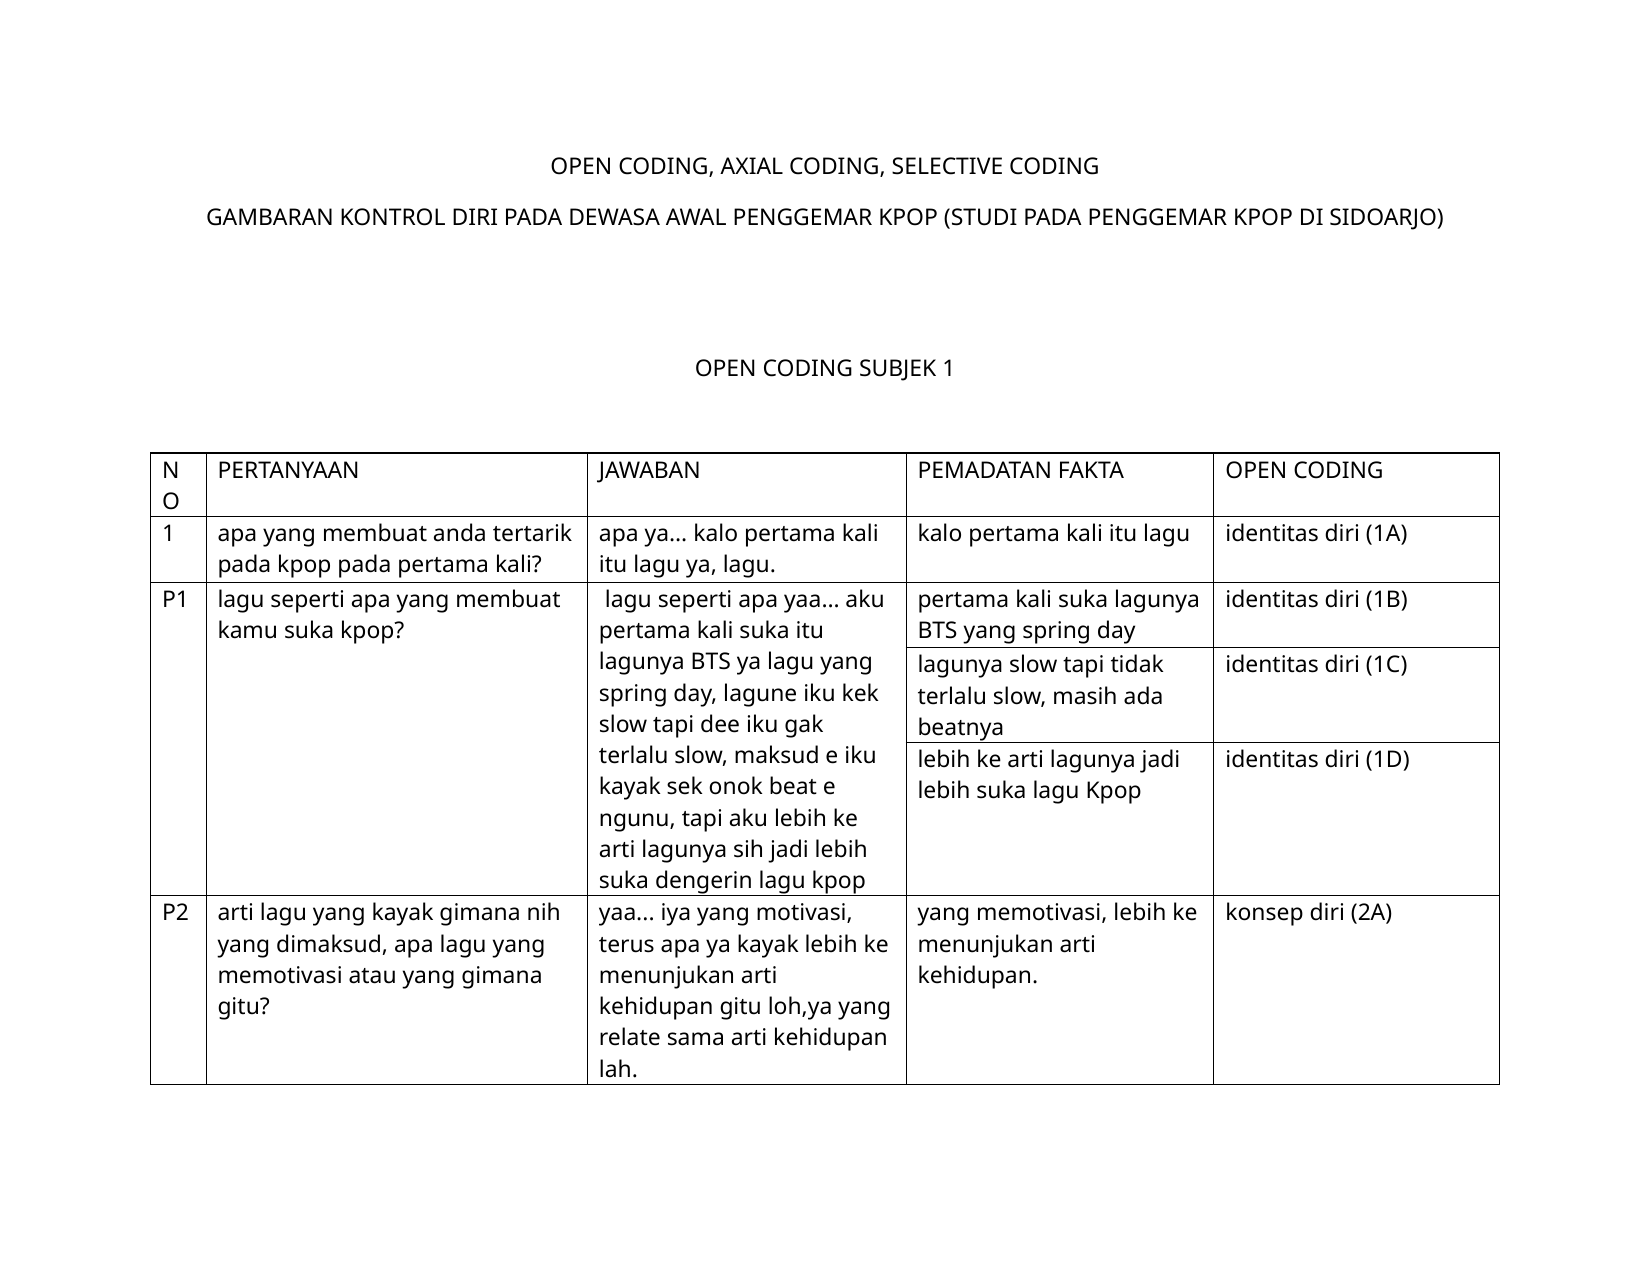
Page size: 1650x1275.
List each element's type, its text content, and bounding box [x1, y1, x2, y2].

table_cell pertama kali suka lagunya BTS yang spring day [907, 583, 1213, 647]
table_cell yang memotivasi, lebih ke menunjukan arti kehidupan. [907, 896, 1213, 1084]
table_cell apa yang membuat anda tertarik pada kpop pada pertama kali? [207, 517, 587, 582]
table_cell lagu seperti apa yang membuat kamu suka kpop? [207, 583, 587, 895]
table_cell lebih ke arti lagunya jadi lebih suka lagu Kpop [907, 743, 1213, 895]
table_cell apa ya… kalo pertama kali itu lagu ya, lagu. [588, 517, 906, 582]
table_cell identitas diri (1D) [1214, 743, 1499, 895]
table_header NO [151, 454, 206, 516]
table_cell P2 [151, 896, 206, 1084]
table_header JAWABAN [588, 454, 906, 516]
text OPEN CODING SUBJEK 1 [150, 352, 1500, 383]
table_cell konsep diri (2A) [1214, 896, 1499, 1084]
table_header PERTANYAAN [207, 454, 587, 516]
text OPEN CODING, AXIAL CODING, SELECTIVE CODING [150, 150, 1500, 181]
table_header PEMADATAN FAKTA [907, 454, 1213, 516]
table_cell arti lagu yang kayak gimana nih yang dimaksud, apa lagu yang memotivasi atau yang gimana gitu? [207, 896, 587, 1084]
table_cell identitas diri (1C) [1214, 648, 1499, 742]
table_header OPEN CODING [1214, 454, 1499, 516]
table_cell lagu seperti apa yaa… aku pertama kali suka itu lagunya BTS ya lagu yang spring day, lagune iku kek slow tapi dee iku gak terlalu slow, maksud e iku kayak sek onok beat e ngunu, tapi aku lebih ke arti lagunya sih jadi lebih suka dengerin lagu kpop [588, 583, 906, 895]
table_cell 1 [151, 517, 206, 582]
table_cell yaa... iya yang motivasi, terus apa ya kayak lebih ke menunjukan arti kehidupan gitu loh,ya yang relate sama arti kehidupan lah. [588, 896, 906, 1084]
table_cell identitas diri (1B) [1214, 583, 1499, 647]
table_cell P1 [151, 583, 206, 895]
text GAMBARAN KONTROL DIRI PADA DEWASA AWAL PENGGEMAR KPOP (STUDI PADA PENGGEMAR KPOP DI SIDOARJO) [150, 200, 1500, 232]
table_cell lagunya slow tapi tidak terlalu slow, masih ada beatnya [907, 648, 1213, 742]
table_cell kalo pertama kali itu lagu [907, 517, 1213, 582]
table_cell identitas diri (1A) [1214, 517, 1499, 582]
